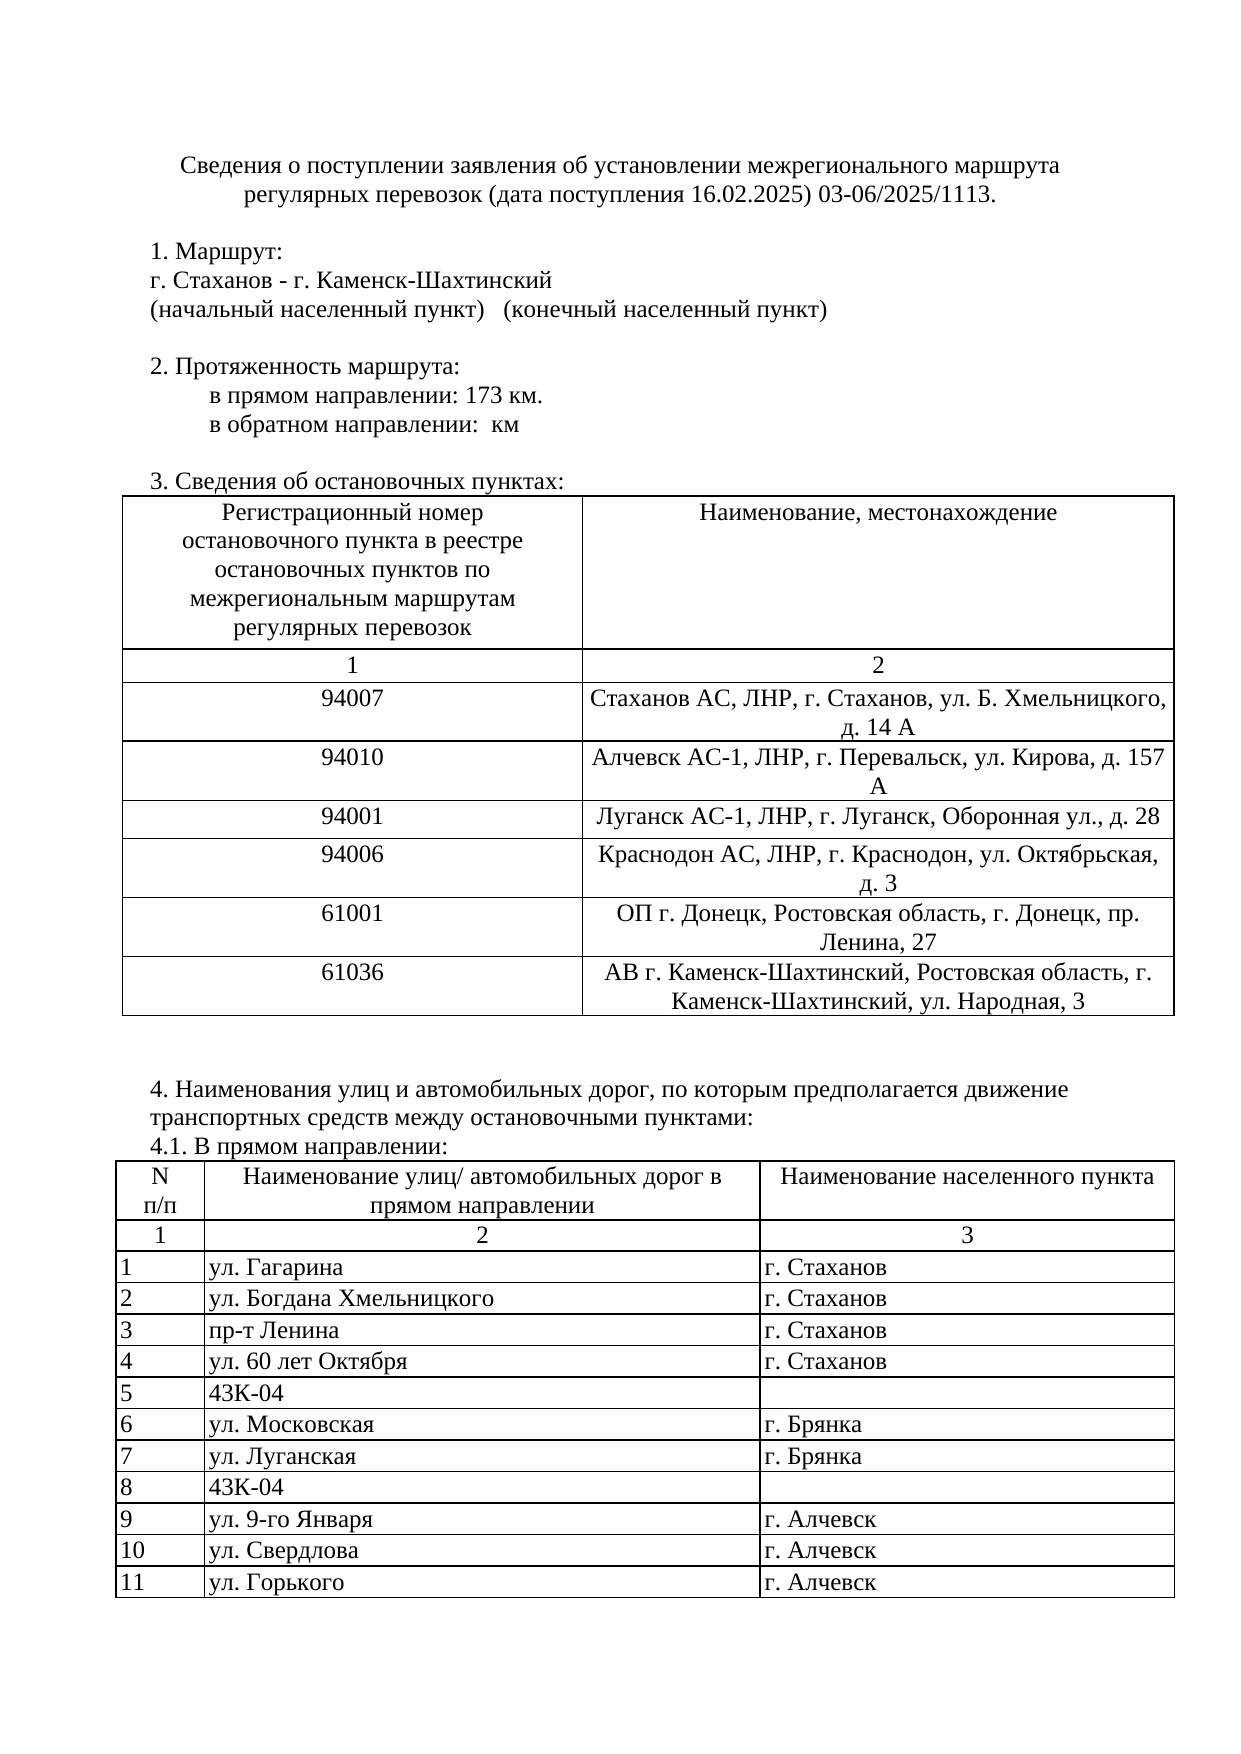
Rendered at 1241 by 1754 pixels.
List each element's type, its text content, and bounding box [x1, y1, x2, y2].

table_cell 94010 [123, 742, 582, 799]
text 3. Сведения об остановочных пунктах: [150, 466, 1090, 495]
table_cell 4 [117, 1346, 204, 1376]
table_cell ул. Луганская [205, 1441, 759, 1471]
table_cell г. Алчевск [761, 1504, 1174, 1533]
table_cell 2 [583, 650, 1173, 681]
table_cell ул. Московская [205, 1409, 759, 1439]
table_cell 3 [117, 1315, 204, 1345]
table_cell Алчевск АС-1, ЛНР, г. Перевальск, ул. Кирова, д. 157 А [583, 742, 1173, 799]
table_cell 1 [117, 1221, 204, 1250]
text г. Стаханов - г. Каменск-Шахтинский [150, 265, 1090, 294]
table_cell АВ г. Каменск-Шахтинский, Ростовская область, г. Каменск-Шахтинский, ул. Народная, 3 [583, 957, 1173, 1014]
table_cell 1 [123, 650, 582, 681]
table_cell 10 [117, 1535, 204, 1565]
text в прямом направлении: 173 км. [150, 380, 1090, 409]
table_header Регистрационный номер остановочного пункта в реестре остановочных пунктов по межрегиональным маршрутам регулярных перевозок [123, 497, 582, 648]
table_header Наименование населенного пункта [761, 1162, 1174, 1219]
table_cell 2 [117, 1283, 204, 1313]
text в обратном направлении: км [150, 409, 1090, 437]
table_cell ул. Свердлова [205, 1535, 759, 1565]
table_cell ул. Горького [205, 1567, 759, 1596]
table_cell г. Алчевск [761, 1535, 1174, 1565]
table_cell ул. Гагарина [205, 1252, 759, 1282]
table_cell Стаханов АС, ЛНР, г. Стаханов, ул. Б. Хмельницкого, д. 14 А [583, 683, 1173, 740]
text (начальный населенный пункт) (конечный населенный пункт) [150, 294, 1090, 322]
table_cell 3 [761, 1221, 1174, 1250]
table_cell г. Брянка [761, 1409, 1174, 1439]
table_cell 61001 [123, 898, 582, 956]
table_cell 94007 [123, 683, 582, 740]
table_cell 94001 [123, 801, 582, 837]
table_cell 2 [205, 1221, 759, 1250]
table_header Наименование улиц/ автомобильных дорог в прямом направлении [205, 1162, 759, 1219]
table_header N п/п [117, 1162, 204, 1219]
text 2. Протяженность маршрута: [150, 351, 1090, 380]
text 1. Маршрут: [150, 236, 1090, 265]
table_cell г. Брянка [761, 1441, 1174, 1471]
table_cell 1 [117, 1252, 204, 1282]
table_cell пр-т Ленина [205, 1315, 759, 1345]
table_cell ОП г. Донецк, Ростовская область, г. Донецк, пр. Ленина, 27 [583, 898, 1173, 956]
table_cell [761, 1378, 1174, 1408]
table_cell 6 [117, 1409, 204, 1439]
table_cell г. Алчевск [761, 1567, 1174, 1596]
table_header Наименование, местонахождение [583, 497, 1173, 648]
table_cell Краснодон АС, ЛНР, г. Краснодон, ул. Октябрьская, д. 3 [583, 839, 1173, 896]
text Сведения о поступлении заявления об установлении межрегионального маршрута регулярных перевозок (дата поступления 16.02.2025) 03-06/2025/1113. [150, 150, 1090, 207]
table_cell Луганск АС-1, ЛНР, г. Луганск, Оборонная ул., д. 28 [583, 801, 1173, 837]
table_cell ул. Богдана Хмельницкого [205, 1283, 759, 1313]
table_cell ул. 60 лет Октября [205, 1346, 759, 1376]
table_cell 5 [117, 1378, 204, 1408]
text 4. Наименования улиц и автомобильных дорог, по которым предполагается движение транспортных средств между остановочными пунктами: [150, 1074, 1090, 1131]
table_cell 94006 [123, 839, 582, 896]
text 4.1. В прямом направлении: [150, 1131, 1090, 1160]
table_cell г. Стаханов [761, 1252, 1174, 1282]
table_cell ул. 9-го Января [205, 1504, 759, 1533]
table_cell 61036 [123, 957, 582, 1014]
table_cell г. Стаханов [761, 1346, 1174, 1376]
table_cell 11 [117, 1567, 204, 1596]
table_cell [761, 1472, 1174, 1502]
table_cell 8 [117, 1472, 204, 1502]
table_cell г. Стаханов [761, 1283, 1174, 1313]
table_cell г. Стаханов [761, 1315, 1174, 1345]
table_cell 7 [117, 1441, 204, 1471]
table_cell 43К-04 [205, 1378, 759, 1408]
table_cell 9 [117, 1504, 204, 1533]
table_cell 43К-04 [205, 1472, 759, 1502]
